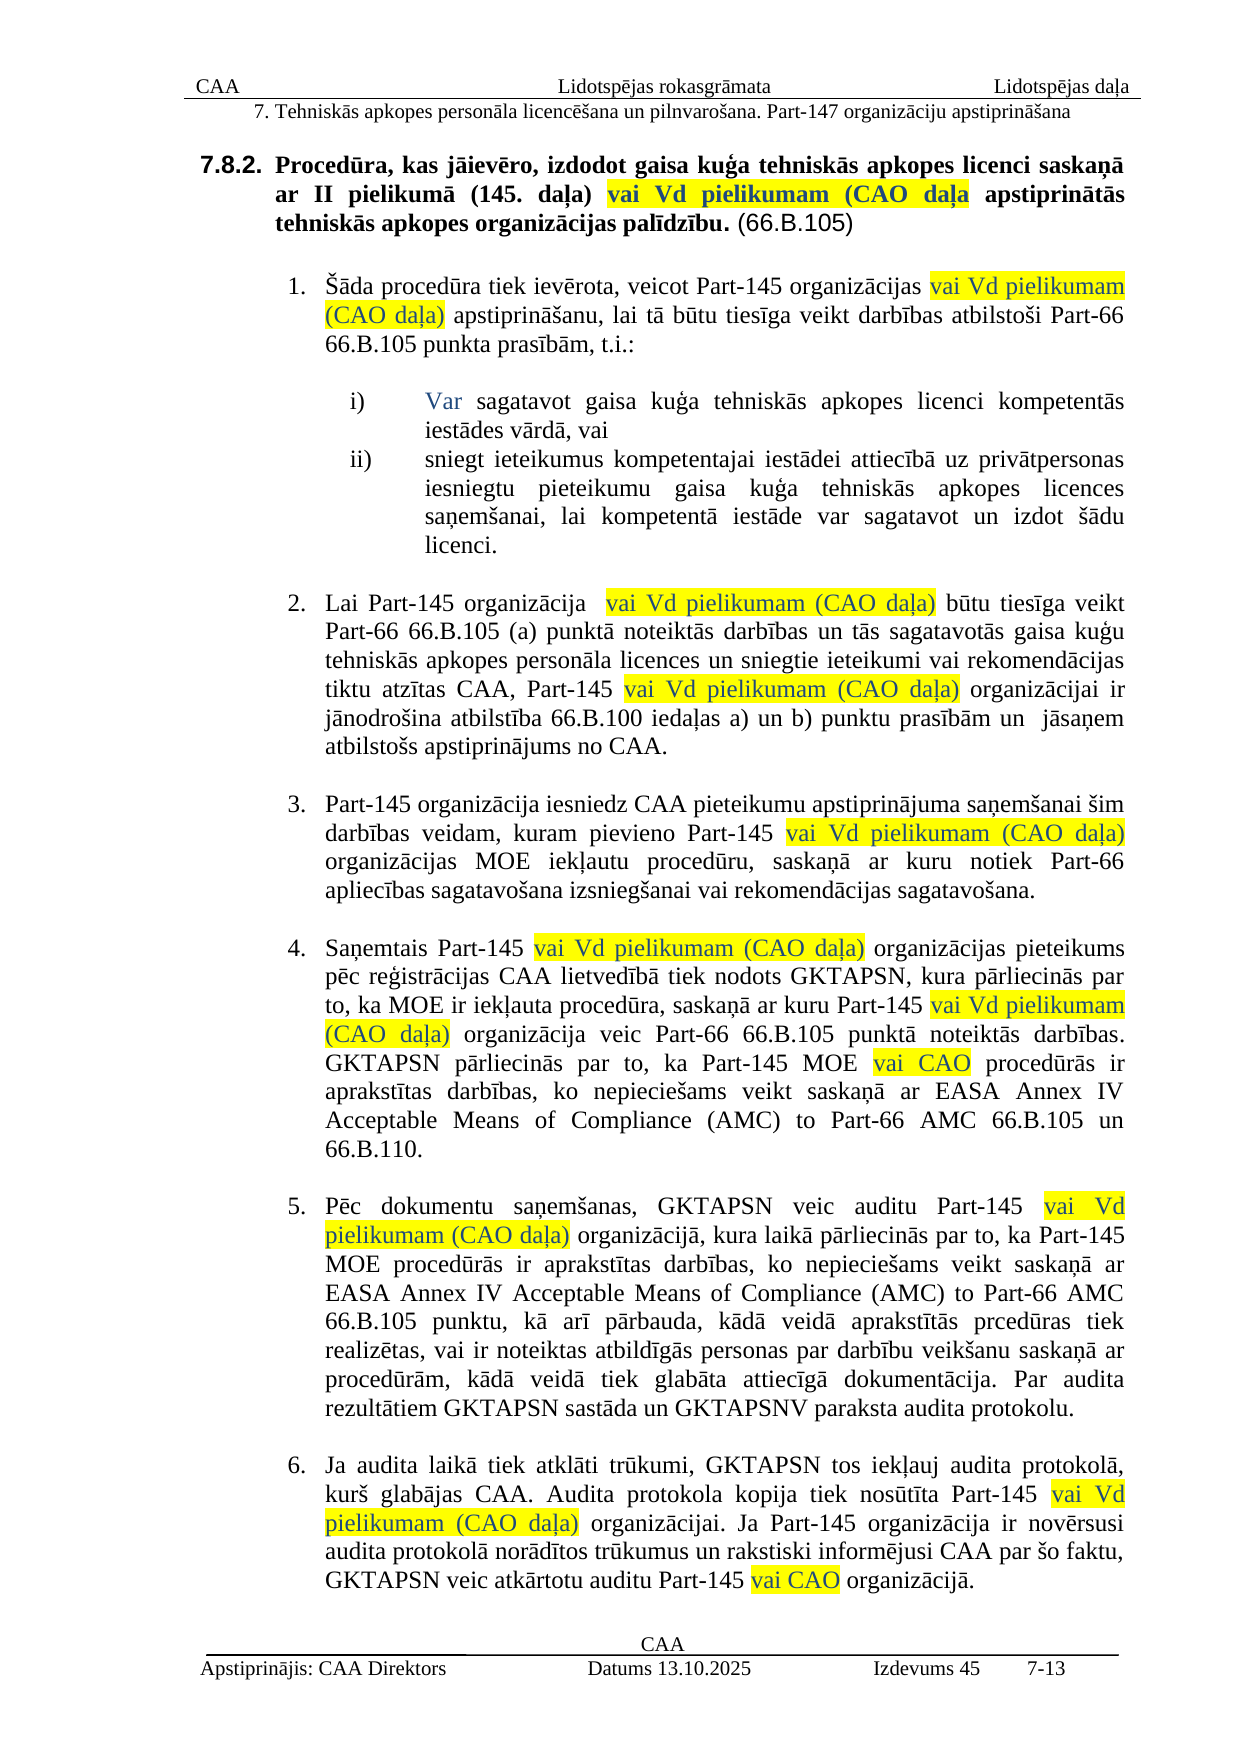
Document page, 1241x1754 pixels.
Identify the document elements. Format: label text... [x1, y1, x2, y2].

list Lai Part-145 organizācija vai Vd pielikumam (CAO daļa) būtu tiesīga veikt Part-66 66.B.105 (a) punktā noteiktās darbības un tās sagatavotās gaisa kuģu tehniskās apkopes personāla licences un sniegtie ieteikumi vai rekomendācijas tiktu atzītas CAA, Part-145 vai Vd pielikumam (CAO daļa) organizācijai ir jānodrošina atbilstība 66.B.100 iedaļas a) un b) punktu prasībām un jāsaņem atbilstošs apstiprinājums no CAA. [287, 588, 1125, 760]
list Pēc dokumentu saņemšanas, GKTAPSN veic auditu Part-145 vai Vd pielikumam (CAO daļa) organizācijā, kura laikā pārliecinās par to, ka Part-145 MOE procedūrās ir aprakstītas darbības, ko nepieciešams veikt saskaņā ar EASA Annex IV Acceptable Means of Compliance (AMC) to Part-66 AMC 66.B.105 punktu, kā arī pārbauda, kādā veidā aprakstītās prcedūras tiek realizētas, vai ir noteiktas atbildīgās personas par darbību veikšanu saskaņā ar procedūrām, kādā veidā tiek glabāta attiecīgā dokumentācija. Par audita rezultātiem GKTAPSN sastāda un GKTAPSNV paraksta audita protokolu. [287, 1191, 1125, 1421]
list Ja audita laikā tiek atklāti trūkumi, GKTAPSN tos iekļauj audita protokolā, kurš glabājas CAA. Audita protokola kopija tiek nosūtīta Part-145 vai Vd pielikumam (CAO daļa) organizācijai. Ja Part-145 organizācija ir novērsusi audita protokolā norādītos trūkumus un rakstiski informējusi CAA par šo faktu, GKTAPSN veic atkārtotu auditu Part-145 vai CAO organizācijā. [287, 1450, 1125, 1594]
list Part-145 organizācija iesniedz CAA pieteikumu apstiprinājuma saņemšanai šim darbības veidam, kuram pievieno Part-145 vai Vd pielikumam (CAO daļa) organizācijas MOE iekļautu procedūru, saskaņā ar kuru notiek Part-66 apliecības sagatavošana izsniegšanai vai rekomendācijas sagatavošana. [287, 789, 1125, 904]
list Saņemtais Part-145 vai Vd pielikumam (CAO daļa) organizācijas pieteikums pēc reģistrācijas CAA lietvedībā tiek nodots GKTAPSN, kura pārliecinās par to, ka MOE ir iekļauta procedūra, saskaņā ar kuru Part-145 vai Vd pielikumam (CAO daļa) organizācija veic Part-66 66.B.105 punktā noteiktās darbības. GKTAPSN pārliecinās par to, ka Part-145 MOE vai CAO procedūrās ir aprakstītas darbības, ko nepieciešams veikt saskaņā ar EASA Annex IV Acceptable Means of Compliance (AMC) to Part-66 AMC 66.B.105 un 66.B.110. [287, 933, 1125, 1163]
list Var sagatavot gaisa kuģa tehniskās apkopes licenci kompetentās iestādes vārdā, vai [349, 386, 1125, 444]
list sniegt ieteikumus kompetentajai iestādei attiecībā uz privātpersonas iesniegtu pieteikumu gaisa kuģa tehniskās apkopes licences saņemšanai, lai kompetentā iestāde var sagatavot un izdot šādu licenci. [349, 444, 1125, 559]
subtitle Procedūra, kas jāievēro, izdodot gaisa kuģa tehniskās apkopes licenci saskaņā ar II pielikumā (145. daļa) vai Vd pielikumam (CAO daļa apstiprinātās tehniskās apkopes organizācijas palīdzību. (66.B.105) [200, 150, 1125, 236]
list Šāda procedūra tiek ievērota, veicot Part-145 organizācijas vai Vd pielikumam (CAO daļa) apstiprināšanu, lai tā būtu tiesīga veikt darbības atbilstoši Part-66 66.B.105 punkta prasībām, t.i.: [287, 271, 1125, 358]
